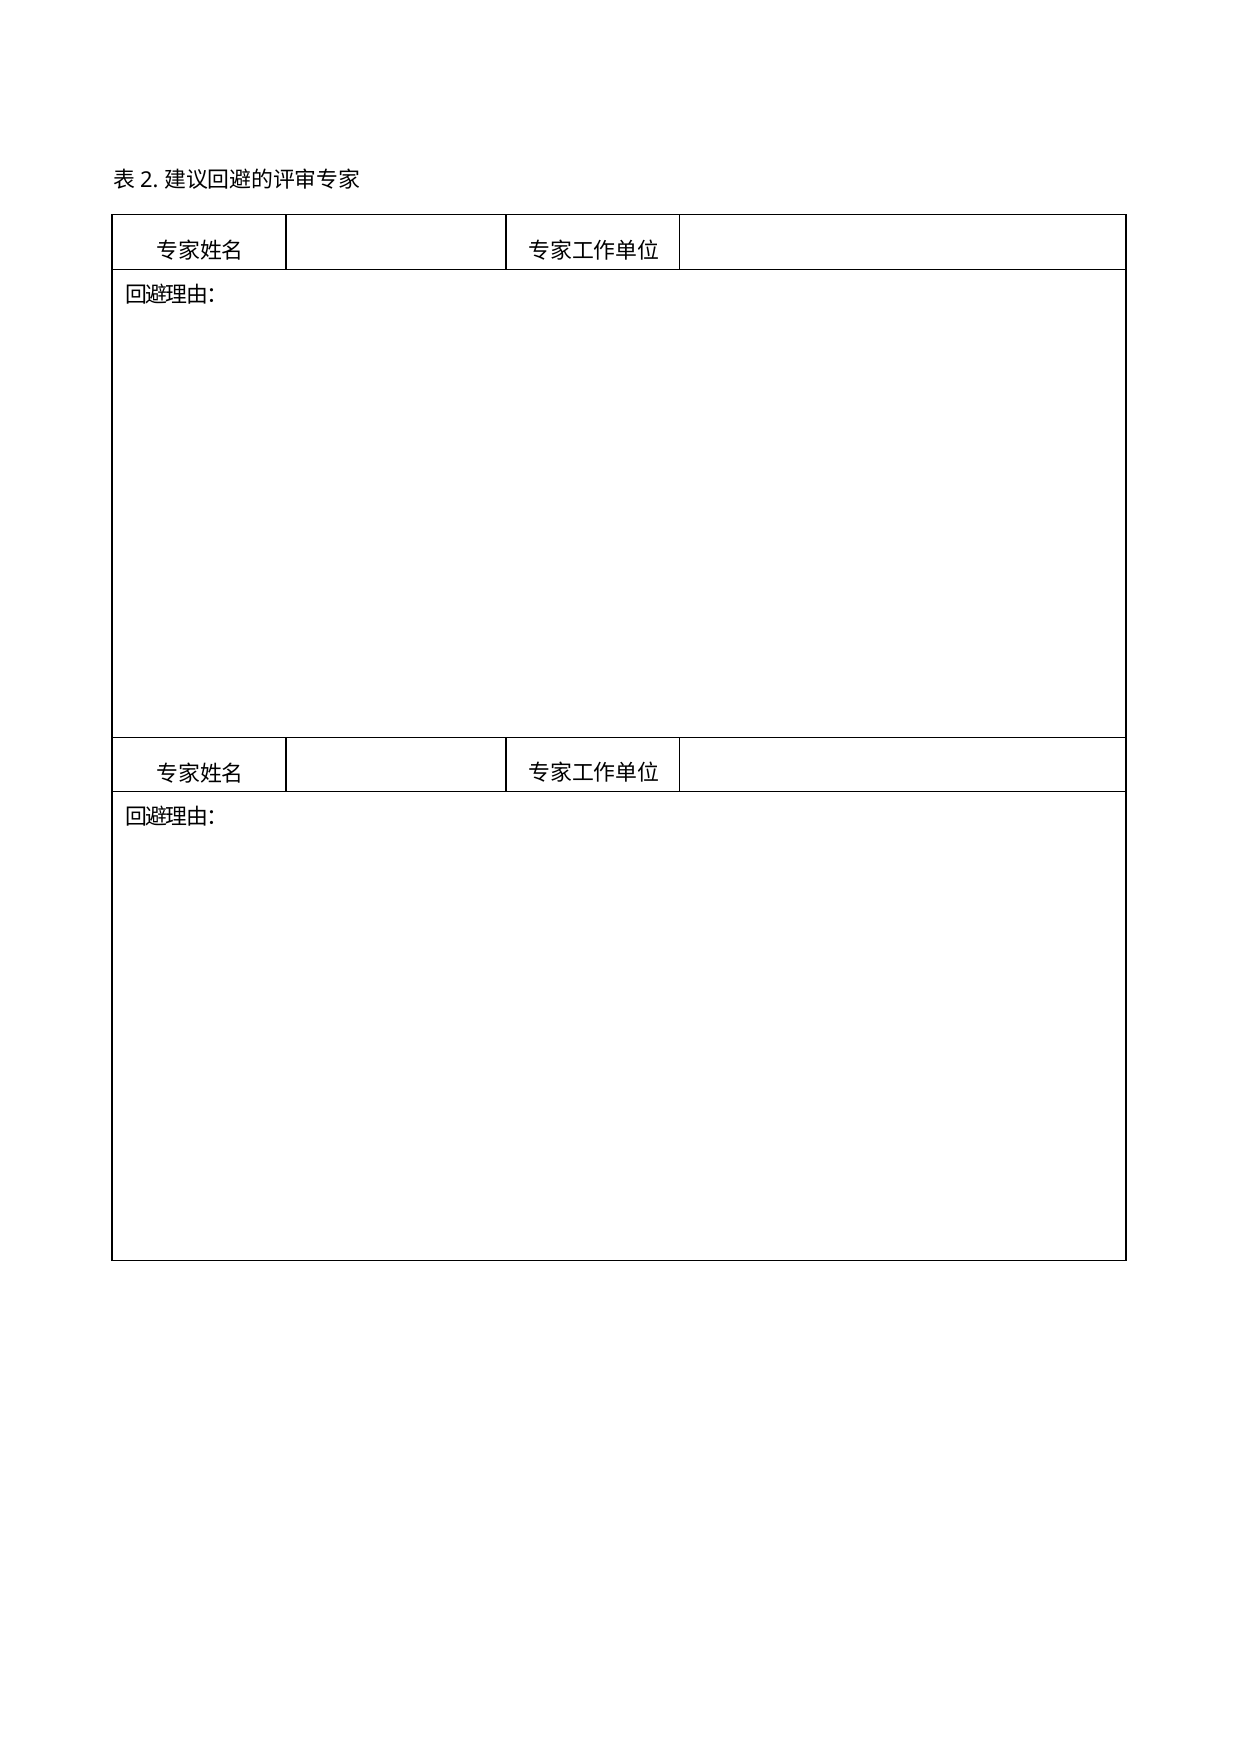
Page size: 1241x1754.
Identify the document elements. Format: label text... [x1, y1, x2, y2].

table_cell 专家姓名 [113, 738, 285, 791]
table_header 专家工作单位 [507, 215, 679, 269]
table_cell [680, 738, 1125, 791]
table_cell 回避理由： [113, 792, 1125, 1260]
text 表2. 建议回避的评审专家 [114, 164, 1128, 193]
table_cell 专家工作单位 [507, 738, 679, 791]
table_cell [287, 738, 505, 791]
table_cell 回避理由： [113, 270, 1125, 737]
table_header 专家姓名 [113, 215, 285, 269]
table_header [287, 215, 505, 269]
table_header [680, 215, 1125, 269]
